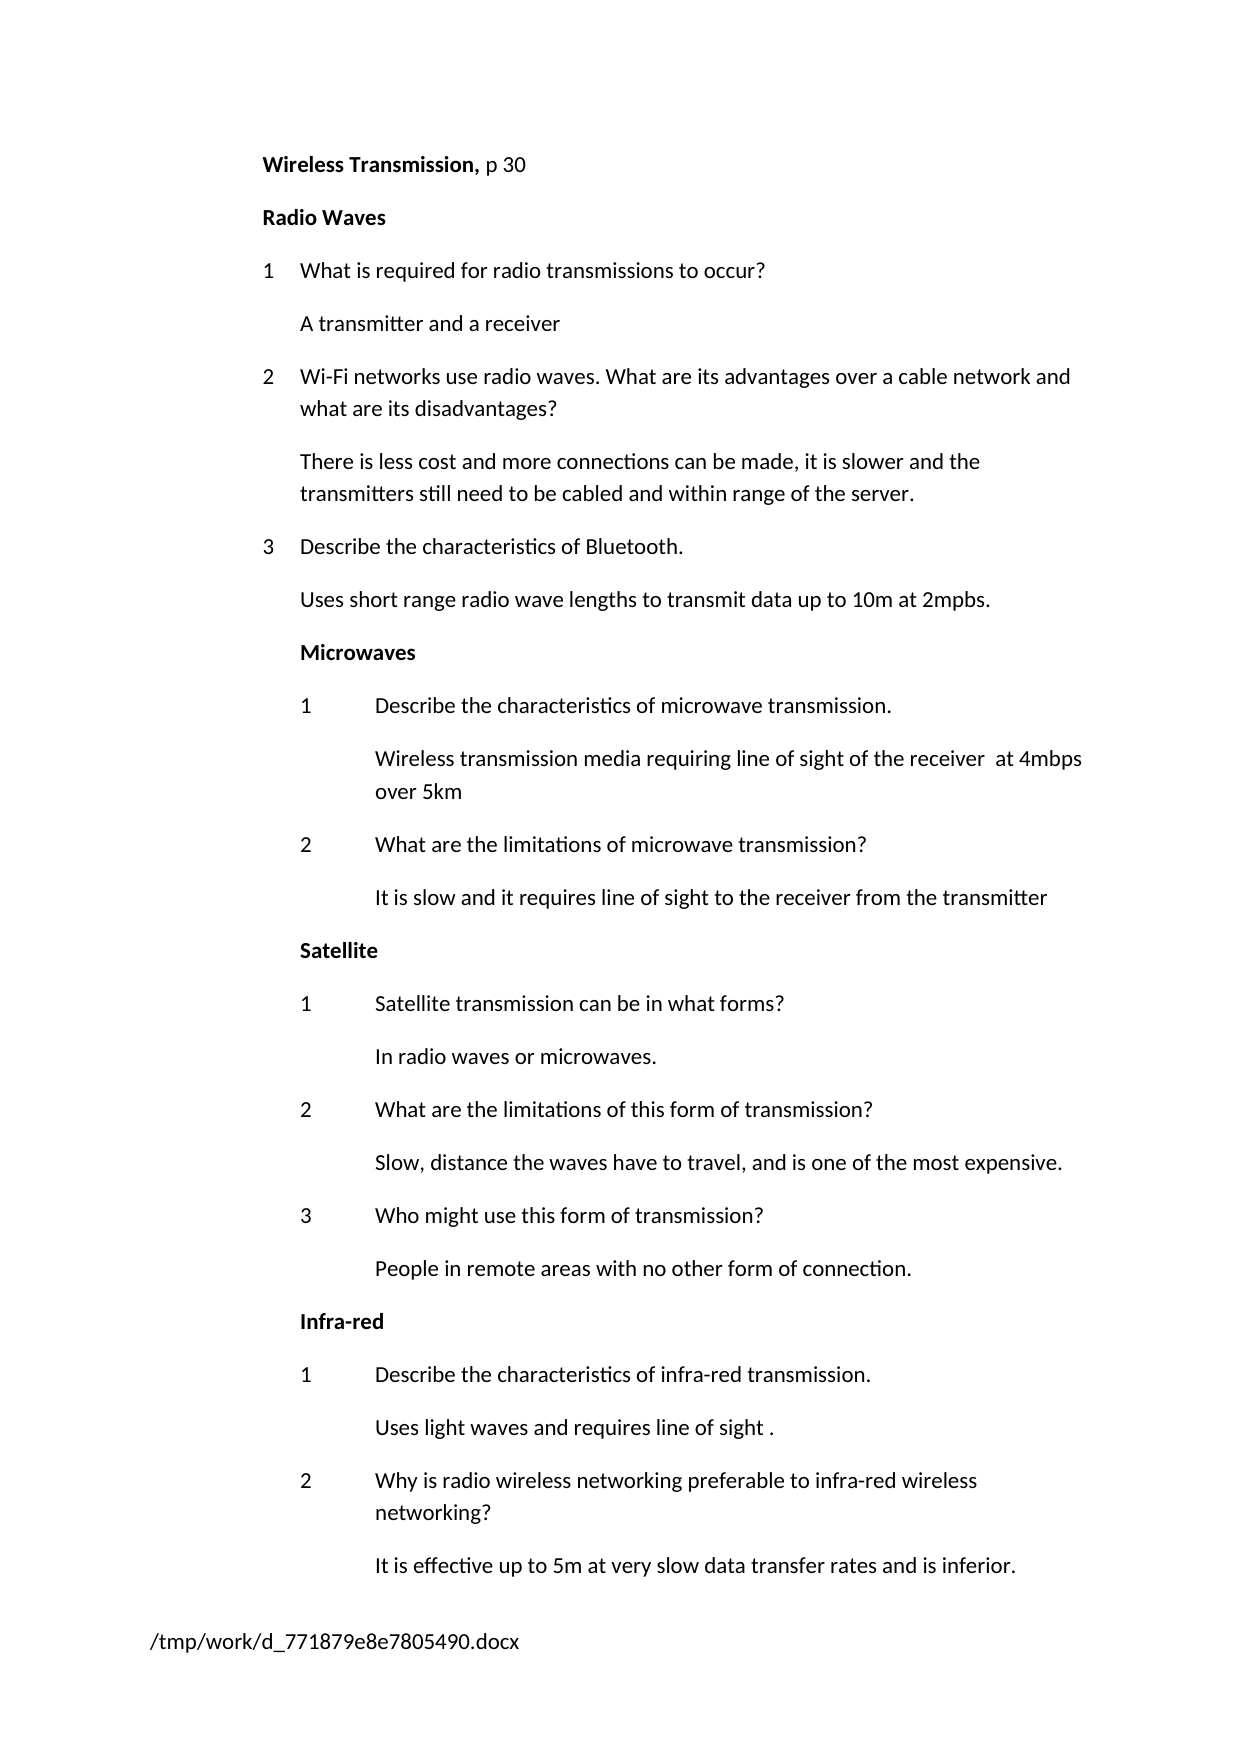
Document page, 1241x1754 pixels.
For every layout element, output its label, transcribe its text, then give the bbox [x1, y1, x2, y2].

list What are the limitations of this form of transmission? [300, 1095, 1090, 1123]
text Wireless Transmission, p 30 [262, 150, 1090, 178]
text People in remote areas with no other form of connection. [375, 1254, 1090, 1282]
text In radio waves or microwaves. [375, 1042, 1090, 1070]
list What is required for radio transmissions to occur? [262, 256, 1090, 284]
list Why is radio wireless networking preferable to infra-red wireless networking? [300, 1466, 1090, 1526]
text Infra-red [300, 1307, 1090, 1335]
text Microwaves [300, 638, 1090, 667]
text Wireless transmission media requiring line of sight of the receiver at 4mbps over 5km [375, 744, 1090, 805]
text Slow, distance the waves have to travel, and is one of the most expensive. [375, 1148, 1090, 1176]
text A transmitter and a receiver [300, 309, 1090, 337]
text It is effective up to 5m at very slow data transfer rates and is inferior. [375, 1551, 1090, 1579]
text Uses light waves and requires line of sight . [375, 1413, 1090, 1441]
list Describe the characteristics of infra-red transmission. [300, 1360, 1090, 1388]
list Satellite transmission can be in what forms? [300, 989, 1090, 1017]
list Describe the characteristics of microwave transmission. [300, 692, 1090, 719]
list Who might use this form of transmission? [300, 1201, 1090, 1229]
list Describe the characteristics of Bluetooth. [262, 532, 1090, 561]
text There is less cost and more connections can be made, it is slower and the transmitters still need to be cabled and within range of the server. [300, 447, 1090, 507]
list Wi-Fi networks use radio waves. What are its advantages over a cable network and what are its disadvantages? [262, 362, 1090, 422]
text Satellite [300, 936, 1090, 964]
text Uses short range radio wave lengths to transmit data up to 10m at 2mpbs. [300, 586, 1090, 613]
list What are the limitations of microwave transmission? [300, 830, 1090, 858]
text It is slow and it requires line of sight to the receiver from the transmitter [375, 883, 1090, 911]
text Radio Waves [262, 203, 1090, 231]
